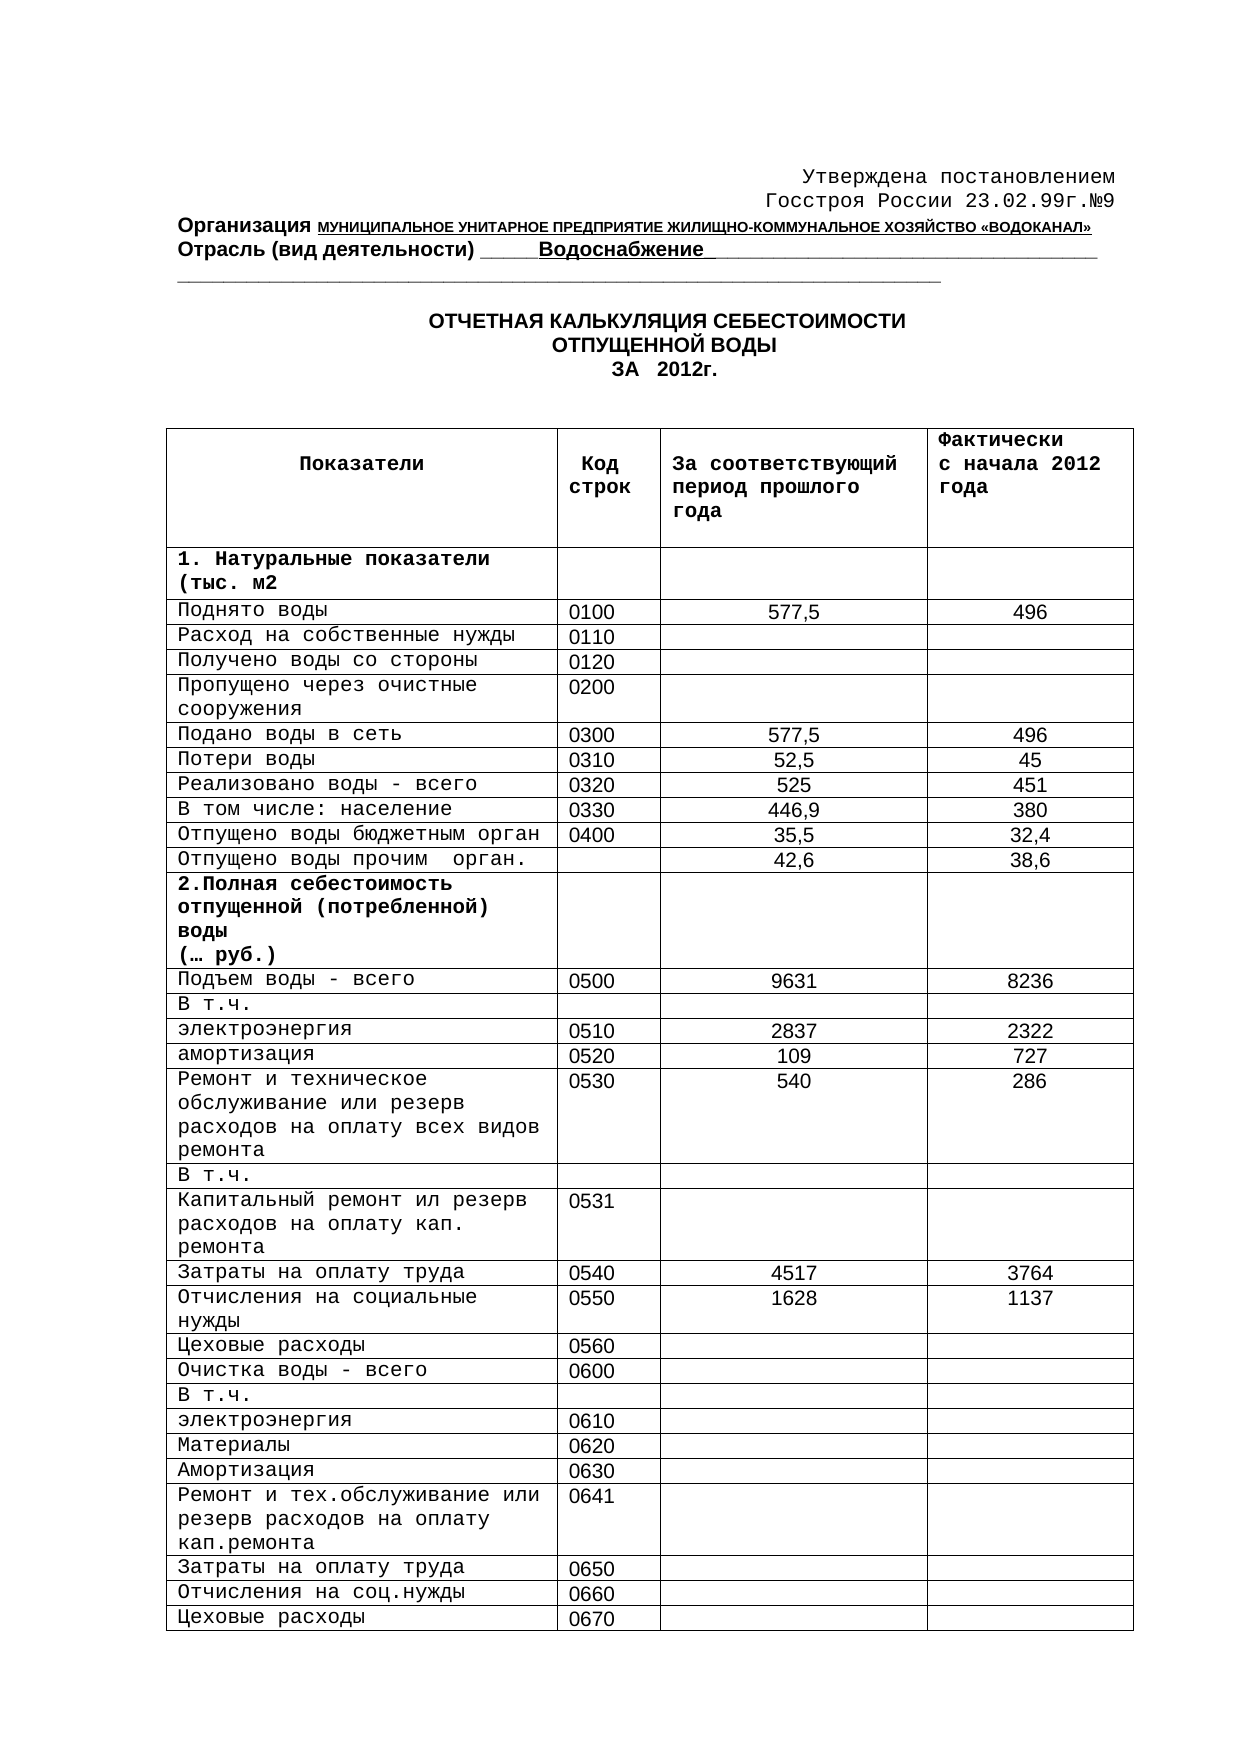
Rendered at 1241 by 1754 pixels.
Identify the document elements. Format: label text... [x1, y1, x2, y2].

table_cell [661, 1484, 927, 1555]
table_cell 42,6 [661, 848, 927, 872]
table_cell 0320 [558, 773, 660, 797]
table_cell 3764 [928, 1261, 1133, 1285]
table_cell В т.ч. [167, 1384, 557, 1408]
table_cell 0620 [558, 1434, 660, 1458]
table_cell [928, 873, 1133, 967]
text Госстроя России 23.02.99г.№9 [177, 190, 1152, 213]
table_cell [928, 1189, 1133, 1260]
table_cell [661, 994, 927, 1017]
table_cell [928, 1484, 1133, 1555]
table_cell Затраты на оплату труда [167, 1556, 557, 1580]
table_cell 286 [928, 1069, 1133, 1163]
table_cell [661, 625, 927, 648]
table_cell Отчисления на соц.нужды [167, 1581, 557, 1605]
table_cell 0510 [558, 1019, 660, 1042]
table_header Фактически с начала 2012 года [928, 429, 1133, 547]
table_cell В т.ч. [167, 1164, 557, 1188]
table_cell 0550 [558, 1286, 660, 1333]
table_cell электроэнергия [167, 1409, 557, 1433]
table_cell Поднято воды [167, 600, 557, 623]
table_cell [928, 1359, 1133, 1383]
table_cell Расход на собственные нужды [167, 625, 557, 648]
text ОТПУЩЕННОЙ ВОДЫ [177, 333, 1152, 357]
table_cell 0520 [558, 1044, 660, 1067]
table_cell [928, 1581, 1133, 1605]
table_cell [928, 625, 1133, 648]
table_cell В том числе: население [167, 798, 557, 822]
table_cell Подано воды в сеть [167, 723, 557, 747]
table_cell 540 [661, 1069, 927, 1163]
table_cell 0310 [558, 748, 660, 772]
table_cell 446,9 [661, 798, 927, 822]
table_cell [661, 1384, 927, 1408]
table_cell 525 [661, 773, 927, 797]
table_cell 0110 [558, 625, 660, 648]
table_cell [661, 675, 927, 722]
table_cell 0641 [558, 1484, 660, 1555]
table_cell 32,4 [928, 823, 1133, 847]
table_cell 577,5 [661, 600, 927, 623]
table_cell [928, 1334, 1133, 1358]
table_cell 0600 [558, 1359, 660, 1383]
table_cell В т.ч. [167, 994, 557, 1017]
table_cell [661, 1359, 927, 1383]
table_cell Материалы [167, 1434, 557, 1458]
table_header За соответствующий период прошлого года [661, 429, 927, 547]
table_cell [558, 1164, 660, 1188]
table_cell [928, 1434, 1133, 1458]
table_cell 727 [928, 1044, 1133, 1067]
table_cell Цеховые расходы [167, 1334, 557, 1358]
table_cell 0531 [558, 1189, 660, 1260]
text ЗА 2012г. [177, 357, 1152, 381]
table_cell [558, 1384, 660, 1408]
table_cell Цеховые расходы [167, 1606, 557, 1630]
table_cell 52,5 [661, 748, 927, 772]
table_cell 1628 [661, 1286, 927, 1333]
table_cell [661, 1459, 927, 1483]
table_cell [928, 1384, 1133, 1408]
table_cell 0120 [558, 650, 660, 673]
table_cell [558, 873, 660, 967]
table_cell электроэнергия [167, 1019, 557, 1042]
table_cell Подъем воды - всего [167, 969, 557, 992]
table_cell 2322 [928, 1019, 1133, 1042]
text ОТЧЕТНАЯ КАЛЬКУЛЯЦИЯ СЕБЕСТОИМОСТИ [177, 309, 1152, 333]
table_cell [661, 1409, 927, 1433]
table_cell 38,6 [928, 848, 1133, 872]
table_cell 9631 [661, 969, 927, 992]
table_cell Получено воды со стороны [167, 650, 557, 673]
table_cell [928, 548, 1133, 598]
table_cell [661, 548, 927, 598]
table_cell 4517 [661, 1261, 927, 1285]
table_cell 496 [928, 600, 1133, 623]
table_cell 451 [928, 773, 1133, 797]
table_cell [661, 1164, 927, 1188]
table_cell 2837 [661, 1019, 927, 1042]
table_cell Отпущено воды прочим орган. [167, 848, 557, 872]
table_cell [928, 675, 1133, 722]
table_cell [661, 1606, 927, 1630]
table_cell [928, 994, 1133, 1017]
table_cell 0400 [558, 823, 660, 847]
table_cell 0670 [558, 1606, 660, 1630]
table_cell 109 [661, 1044, 927, 1067]
table_cell 496 [928, 723, 1133, 747]
table_cell 0540 [558, 1261, 660, 1285]
table_cell Реализовано воды - всего [167, 773, 557, 797]
table_cell 45 [928, 748, 1133, 772]
table_cell Капитальный ремонт ил резерв расходов на оплату кап. ремонта [167, 1189, 557, 1260]
table_cell амортизация [167, 1044, 557, 1067]
text Отрасль (вид деятельности) _____Водоснабжение__________________________________ [177, 237, 1152, 261]
table_cell 0650 [558, 1556, 660, 1580]
text __________________________________________________________________ [177, 261, 1152, 285]
table_cell 380 [928, 798, 1133, 822]
table_cell Ремонт и техническое обслуживание или резерв расходов на оплату всех видов ремонта [167, 1069, 557, 1163]
table_cell 0300 [558, 723, 660, 747]
table_cell [928, 1556, 1133, 1580]
text Утверждена постановлением [177, 166, 1152, 190]
table_cell 0500 [558, 969, 660, 992]
table_cell 8236 [928, 969, 1133, 992]
table_cell [661, 1334, 927, 1358]
table_header Показатели [167, 429, 557, 547]
table_cell 0100 [558, 600, 660, 623]
table_cell [661, 1434, 927, 1458]
table_cell [661, 873, 927, 967]
table_cell 0560 [558, 1334, 660, 1358]
table_cell Пропущено через очистные сооружения [167, 675, 557, 722]
table_cell 0660 [558, 1581, 660, 1605]
table_cell Отпущено воды бюджетным орган [167, 823, 557, 847]
table_cell Ремонт и тех.обслуживание или резерв расходов на оплату кап.ремонта [167, 1484, 557, 1555]
table_cell 0330 [558, 798, 660, 822]
table_cell Затраты на оплату труда [167, 1261, 557, 1285]
table_cell Потери воды [167, 748, 557, 772]
table_cell 577,5 [661, 723, 927, 747]
text Организация МУНИЦИПАЛЬНОЕ УНИТАРНОЕ ПРЕДПРИЯТИЕ ЖИЛИЩНО-КОММУНАЛЬНОЕ ХОЗЯЙСТВО «ВОДОКАНАЛ» [177, 213, 1152, 237]
table_cell 0200 [558, 675, 660, 722]
table_cell [558, 848, 660, 872]
table_cell Амортизация [167, 1459, 557, 1483]
table_cell [928, 1409, 1133, 1433]
table_cell 1. Натуральные показатели (тыс. м2 [167, 548, 557, 598]
table_cell Очистка воды - всего [167, 1359, 557, 1383]
table_cell [928, 1459, 1133, 1483]
table_cell [928, 650, 1133, 673]
table_cell [661, 650, 927, 673]
table_cell [661, 1556, 927, 1580]
table_cell 35,5 [661, 823, 927, 847]
table_cell 0530 [558, 1069, 660, 1163]
table_cell 1137 [928, 1286, 1133, 1333]
table_cell [661, 1189, 927, 1260]
table_cell [928, 1164, 1133, 1188]
table_header Код строк [558, 429, 660, 547]
table_cell 0630 [558, 1459, 660, 1483]
table_cell [928, 1606, 1133, 1630]
table_cell [558, 994, 660, 1017]
table_cell [558, 548, 660, 598]
table_cell 2.Полная себестоимость отпущенной (потребленной) воды (… руб.) [167, 873, 557, 967]
table_cell [661, 1581, 927, 1605]
table_cell Отчисления на социальные нужды [167, 1286, 557, 1333]
table_cell 0610 [558, 1409, 660, 1433]
